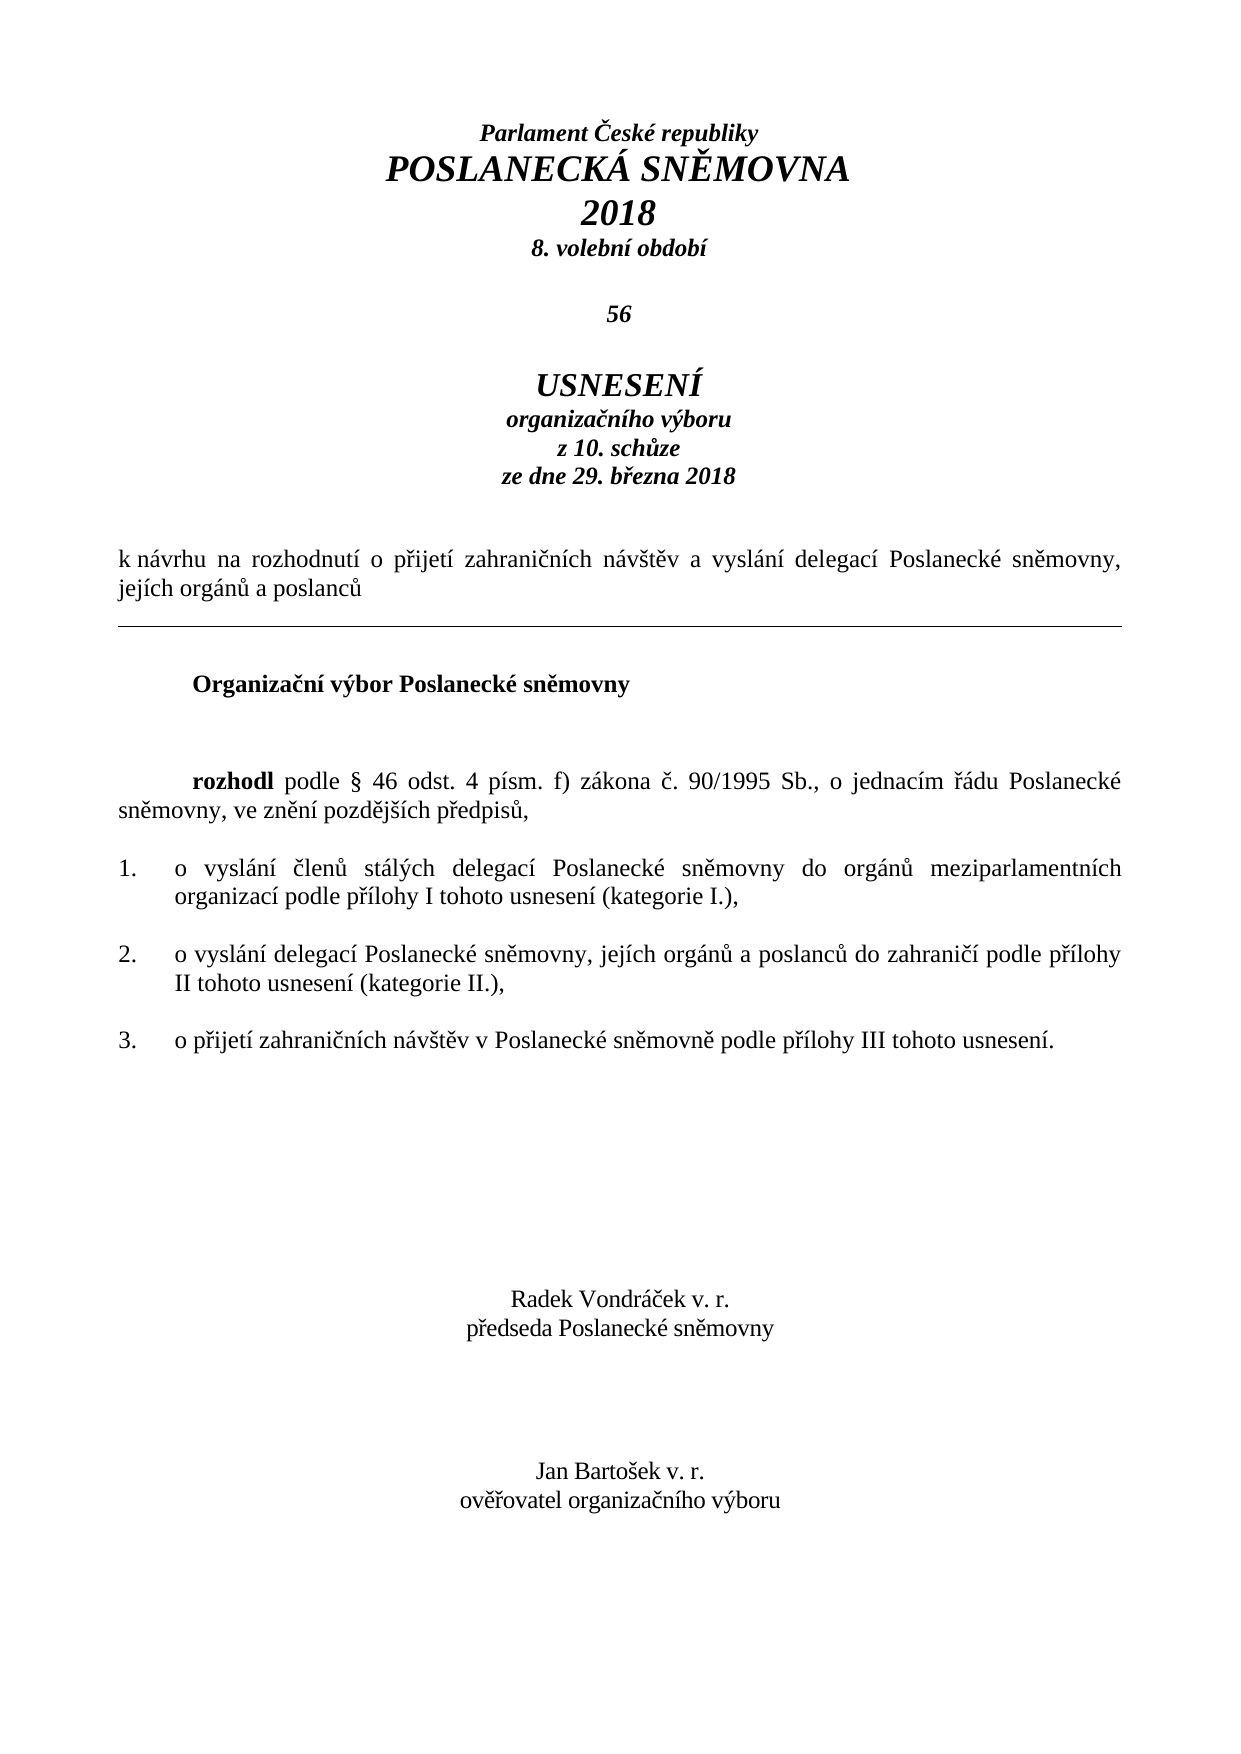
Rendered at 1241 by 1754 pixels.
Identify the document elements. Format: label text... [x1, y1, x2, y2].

text USNESENÍ [118, 366, 1122, 404]
text Jan Bartošek v. r. [118, 1456, 1122, 1485]
text Parlament České republiky [118, 118, 1122, 147]
text z 10. schůze [118, 433, 1122, 461]
text Organizační výbor Poslanecké sněmovny [118, 669, 1122, 698]
text Radek Vondráček v. r. [118, 1284, 1122, 1313]
text 2018 [118, 190, 1122, 233]
text předseda Poslanecké sněmovny [118, 1313, 1122, 1341]
text POSLANECKÁ SNĚMOVNA [118, 147, 1122, 190]
text ověřovatel organizačního výboru [118, 1485, 1122, 1514]
list o vyslání členů stálých delegací Poslanecké sněmovny do orgánů meziparlamentních organizací podle přílohy I tohoto usnesení (kategorie I.), [118, 853, 1122, 910]
text ze dne 29. března 2018 [118, 461, 1122, 490]
list o přijetí zahraničních návštěv v Poslanecké sněmovně podle přílohy III tohoto usnesení. [118, 1025, 1122, 1054]
text rozhodl podle § 46 odst. 4 písm. f) zákona č. 90/1995 Sb., o jednacím řádu Poslanecké sněmovny, ve znění pozdějších předpisů, [118, 766, 1122, 824]
text 56 [118, 299, 1122, 328]
text 8. volební období [118, 233, 1122, 262]
text organizačního výboru [118, 404, 1122, 433]
text k návrhu na rozhodnutí o přijetí zahraničních návštěv a vyslání delegací Poslanecké sněmovny, jejích orgánů a poslanců [118, 544, 1122, 626]
list o vyslání delegací Poslanecké sněmovny, jejích orgánů a poslanců do zahraničí podle přílohy II tohoto usnesení (kategorie II.), [118, 939, 1122, 996]
